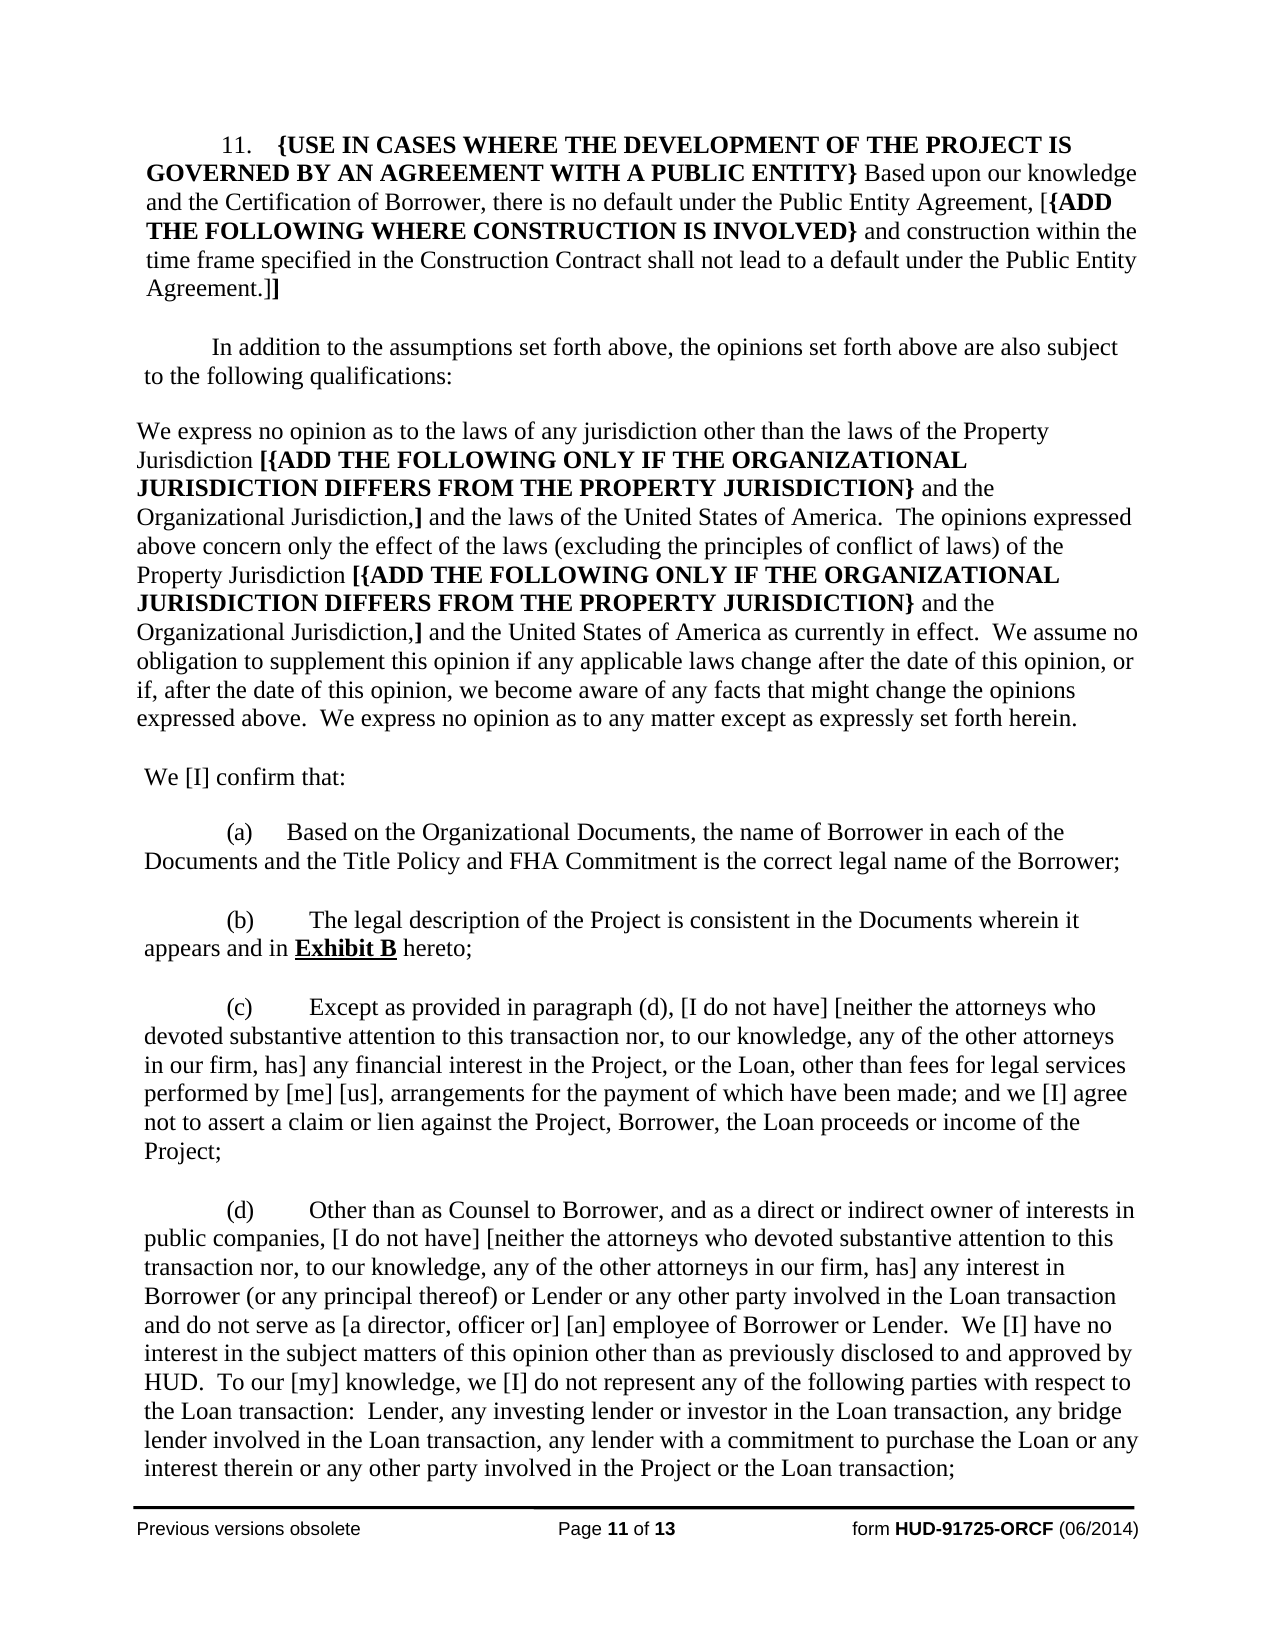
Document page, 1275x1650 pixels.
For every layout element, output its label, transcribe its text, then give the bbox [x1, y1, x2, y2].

list The legal description of the Project is consistent in the Documents wherein it appears and in Exhibit B hereto; [144, 905, 1139, 962]
list Other than as Counsel to Borrower, and as a direct or indirect owner of interests in public companies, [I do not have] [neither the attorneys who devoted substantive attention to this transaction nor, to our knowledge, any of the other attorneys in our firm, has] any interest in Borrower (or any principal thereof) or Lender or any other party involved in the Loan transaction and do not serve as [a director, officer or] [an] employee of Borrower or Lender. We [I] have no interest in the subject matters of this opinion other than as previously disclosed to and approved by HUD. To our [my] knowledge, we [I] do not represent any of the following parties with respect to the Loan transaction: Lender, any investing lender or investor in the Loan transaction, any bridge lender involved in the Loan transaction, any lender with a commitment to purchase the Loan or any interest therein or any other party involved in the Project or the Loan transaction; [144, 1195, 1139, 1482]
text We [I] confirm that: [144, 762, 1139, 791]
list Based on the Organizational Documents, the name of Borrower in each of the Documents and the Title Policy and FHA Commitment is the correct legal name of the Borrower; [144, 817, 1139, 875]
list Except as provided in paragraph (d), [I do not have] [neither the attorneys who devoted substantive attention to this transaction nor, to our knowledge, any of the other attorneys in our firm, has] any financial interest in the Project, or the Loan, other than fees for legal services performed by [me] [us], arrangements for the payment of which have been made; and we [I] agree not to assert a claim or lien against the Project, Borrower, the Loan proceeds or income of the Project; [144, 992, 1139, 1165]
text In addition to the assumptions set forth above, the opinions set forth above are also subject to the following qualifications: [144, 332, 1139, 390]
text We express no opinion as to the laws of any jurisdiction other than the laws of the Property Jurisdiction [{ADD THE FOLLOWING ONLY IF THE ORGANIZATIONAL JURISDICTION DIFFERS FROM THE PROPERTY JURISDICTION} and the Organizational Jurisdiction,] and the laws of the United States of America. The opinions expressed above concern only the effect of the laws (excluding the principles of conflict of laws) of the Property Jurisdiction [{ADD THE FOLLOWING ONLY IF THE ORGANIZATIONAL JURISDICTION DIFFERS FROM THE PROPERTY JURISDICTION} and the Organizational Jurisdiction,] and the United States of America as currently in effect. We assume no obligation to supplement this opinion if any applicable laws change after the date of this opinion, or if, after the date of this opinion, we become aware of any facts that might change the opinions expressed above. We express no opinion as to any matter except as expressly set forth herein. [136, 416, 1139, 732]
list {USE IN CASES WHERE THE DEVELOPMENT OF THE PROJECT IS GOVERNED BY AN AGREEMENT WITH A PUBLIC ENTITY} Based upon our knowledge and the Certification of Borrower, there is no default under the Public Entity Agreement, [{ADD THE FOLLOWING WHERE CONSTRUCTION IS INVOLVED} and construction within the time frame specified in the Construction Contract shall not lead to a default under the Public Entity Agreement.]] [146, 130, 1139, 302]
